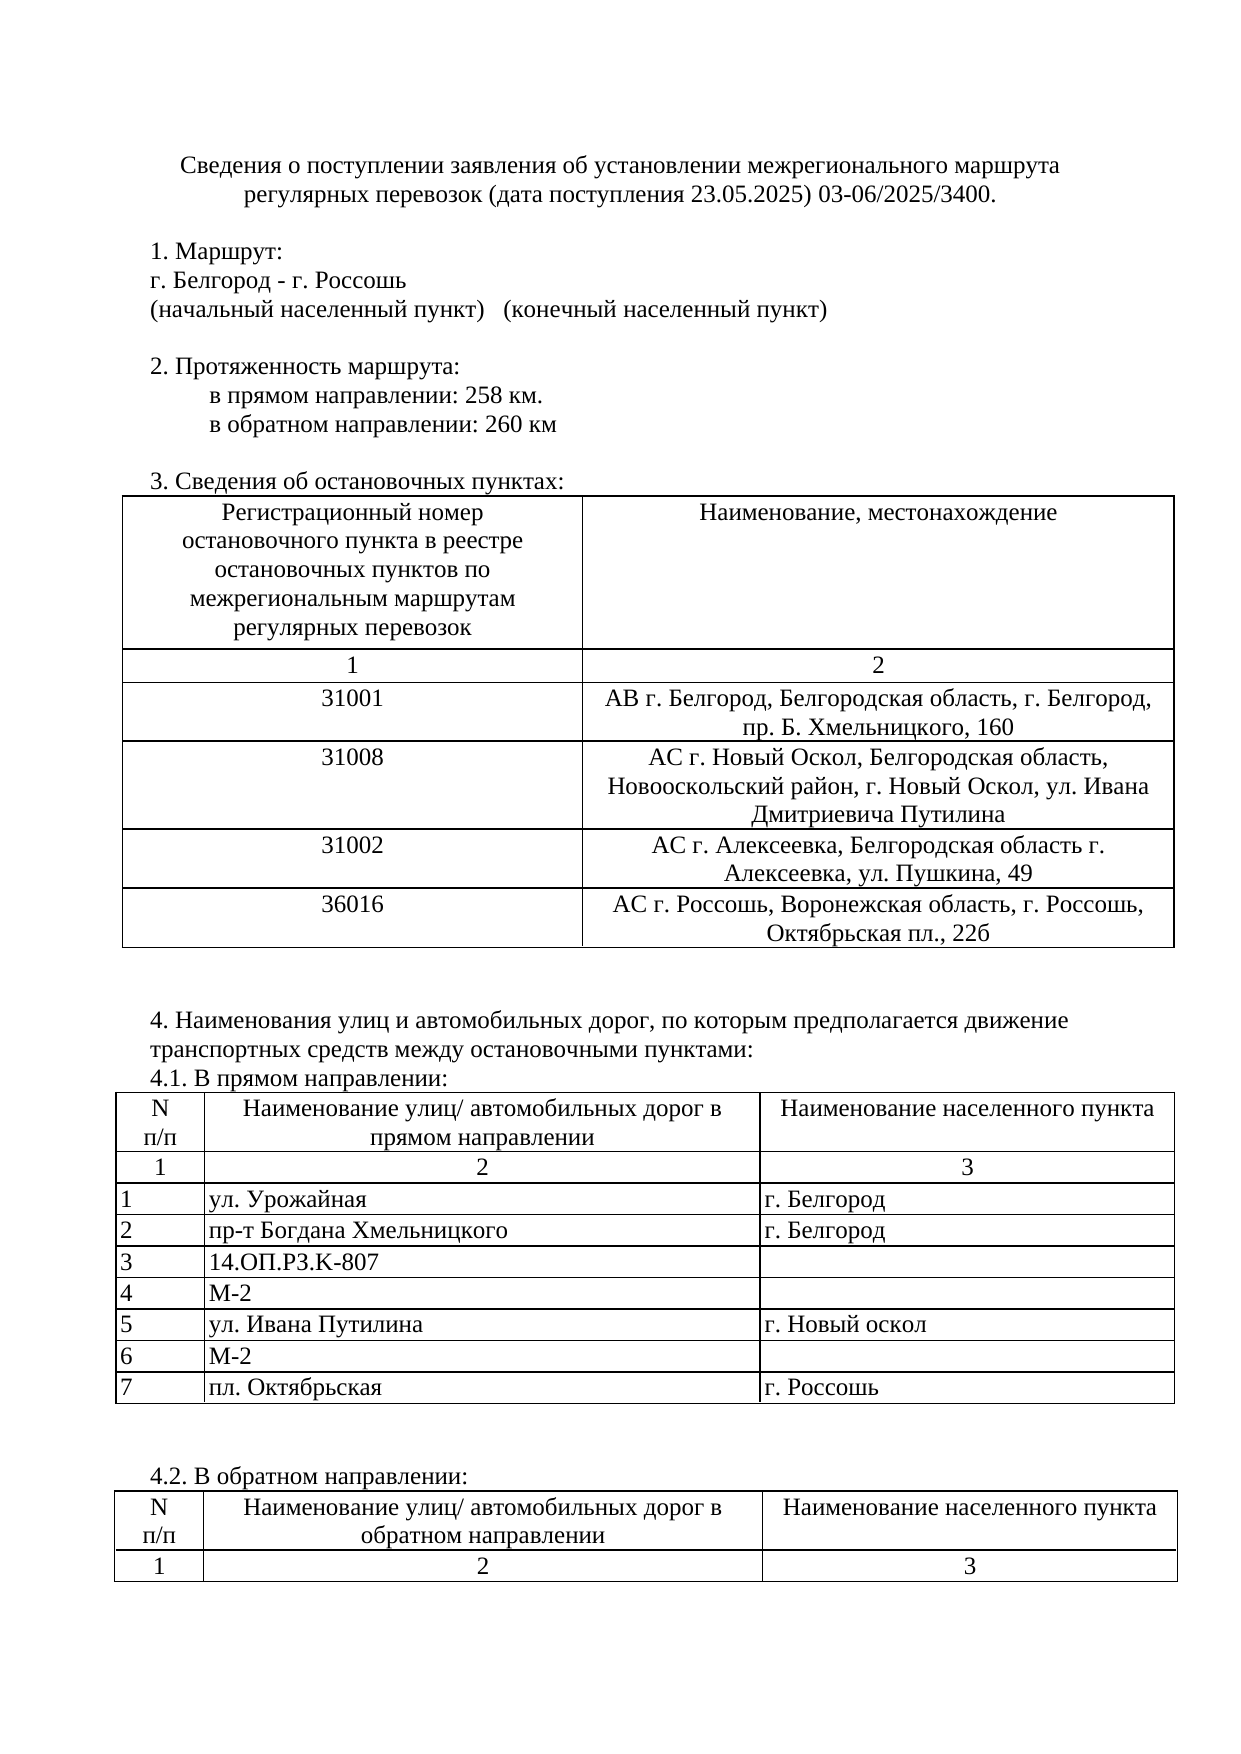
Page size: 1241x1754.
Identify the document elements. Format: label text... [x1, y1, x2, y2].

table_header Наименование улиц/ автомобильных дорог в обратном направлении [204, 1492, 762, 1549]
table_cell 1 [117, 1184, 204, 1214]
text в прямом направлении: 258 км. [150, 380, 1090, 409]
table_cell 7 [117, 1373, 204, 1402]
table_cell [761, 1278, 1174, 1308]
text 2. Протяженность маршрута: [150, 351, 1090, 380]
table_cell 1 [115, 1550, 203, 1581]
table_cell г. Новый оскол [761, 1310, 1174, 1339]
table_header N п/п [117, 1093, 204, 1151]
table_cell пл. Октябрьская [205, 1373, 759, 1402]
table_cell АВ г. Белгород, Белгородская область, г. Белгород, пр. Б. Хмельницкого, 160 [583, 683, 1173, 740]
text 4. Наименования улиц и автомобильных дорог, по которым предполагается движение транспортных средств между остановочными пунктами: [150, 1005, 1090, 1063]
table_cell 1 [117, 1152, 204, 1182]
table_cell АС г. Россошь, Воронежская область, г. Россошь, Октябрьская пл., 22б [583, 889, 1173, 946]
table_cell М-2 [205, 1278, 759, 1308]
table_cell ул. Ивана Путилина [205, 1310, 759, 1339]
table_cell г. Белгород [761, 1215, 1174, 1245]
table_cell 2 [205, 1152, 759, 1182]
table_cell 2 [117, 1215, 204, 1245]
text 1. Маршрут: [150, 236, 1090, 265]
table_cell М-2 [205, 1341, 759, 1371]
table_cell 31008 [123, 742, 582, 828]
table_cell 4 [117, 1278, 204, 1308]
table_cell г. Белгород [761, 1184, 1174, 1214]
table_cell 31001 [123, 683, 582, 740]
table_cell 6 [117, 1341, 204, 1371]
table_cell 3 [117, 1247, 204, 1277]
text г. Белгород - г. Россошь [150, 265, 1090, 294]
table_cell 1 [123, 650, 582, 681]
text (начальный населенный пункт) (конечный населенный пункт) [150, 294, 1090, 322]
table_cell [761, 1341, 1174, 1371]
table_cell 5 [117, 1310, 204, 1339]
table_cell [761, 1247, 1174, 1277]
text 4.1. В прямом направлении: [150, 1063, 1090, 1092]
table_cell АС г. Новый Оскол, Белгородская область, Новооскольский район, г. Новый Оскол, ул. Ивана Дмитриевича Путилина [583, 742, 1173, 828]
table_cell 2 [204, 1551, 762, 1581]
table_header Наименование населенного пункта [763, 1492, 1177, 1549]
text 4.2. В обратном направлении: [150, 1461, 1090, 1490]
table_cell г. Россошь [761, 1373, 1174, 1402]
table_cell АС г. Алексеевка, Белгородская область г. Алексеевка, ул. Пушкина, 49 [583, 830, 1173, 887]
table_cell пр-т Богдана Хмельницкого [205, 1215, 759, 1245]
text в обратном направлении: 260 км [150, 409, 1090, 437]
table_cell ул. Урожайная [205, 1184, 759, 1214]
table_header Наименование населенного пункта [761, 1093, 1174, 1151]
table_header Регистрационный номер остановочного пункта в реестре остановочных пунктов по межрегиональным маршрутам регулярных перевозок [123, 497, 582, 648]
table_cell 3 [763, 1549, 1177, 1581]
table_cell 2 [583, 650, 1173, 681]
table_cell 3 [761, 1152, 1174, 1182]
table_header Наименование, местонахождение [583, 497, 1173, 648]
table_header N п/п [115, 1492, 203, 1549]
table_cell 14.ОП.РЗ.K-807 [205, 1247, 759, 1277]
table_header Наименование улиц/ автомобильных дорог в прямом направлении [205, 1093, 759, 1151]
text Сведения о поступлении заявления об установлении межрегионального маршрута регулярных перевозок (дата поступления 23.05.2025) 03-06/2025/3400. [150, 150, 1090, 207]
table_cell 31002 [123, 830, 582, 887]
text 3. Сведения об остановочных пунктах: [150, 466, 1090, 495]
table_cell 36016 [123, 889, 582, 946]
